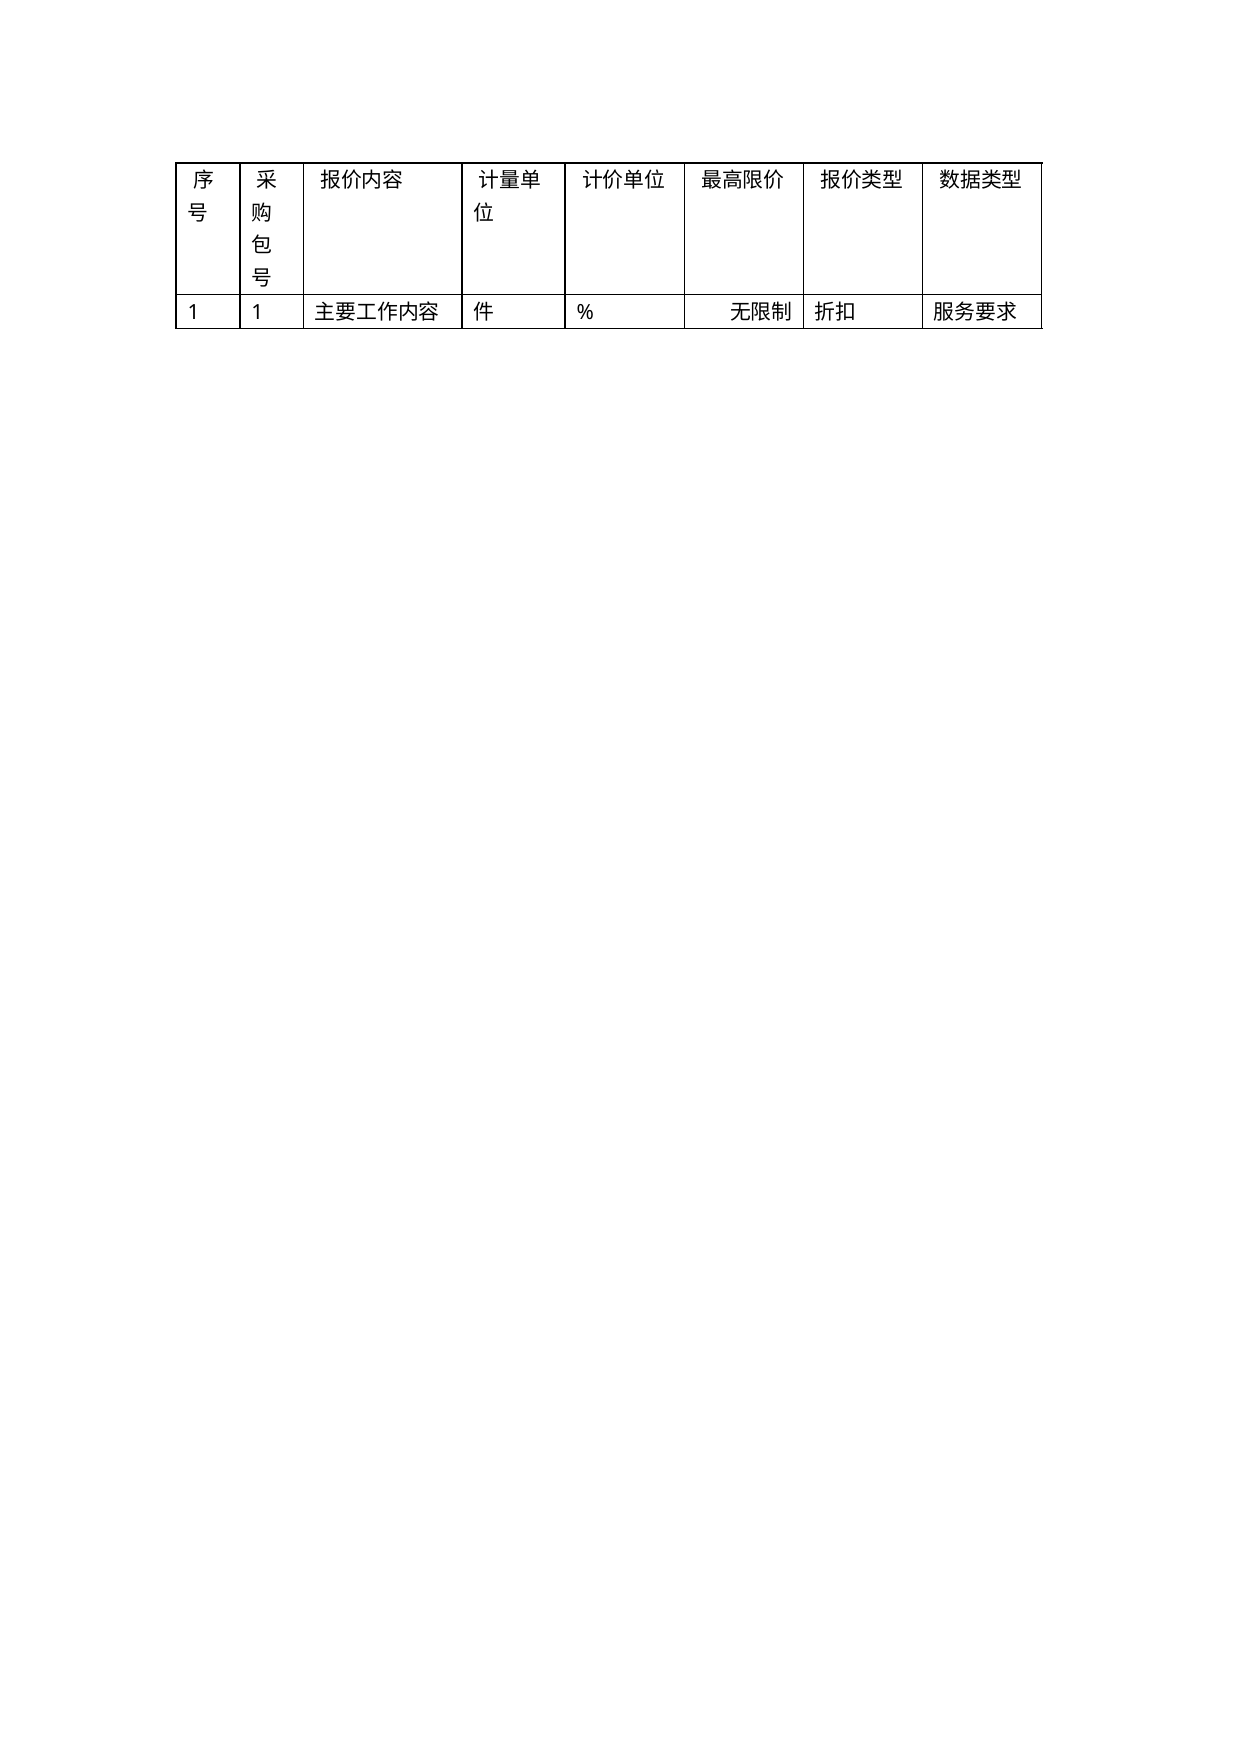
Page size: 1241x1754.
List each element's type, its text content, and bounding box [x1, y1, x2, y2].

table_header 数据类型 [923, 164, 1041, 293]
table_cell 服务要求 [923, 295, 1041, 328]
table_cell 1 [241, 295, 303, 328]
table_cell 1 [177, 295, 239, 328]
table_cell 主要工作内容 [304, 295, 461, 328]
table_header 报价内容 [304, 164, 461, 293]
table_header 报价类型 [804, 164, 922, 293]
table_header 最高限价 [685, 164, 803, 293]
table_header 计价单位 [566, 164, 684, 293]
table_header 计量单位 [463, 164, 564, 293]
table_cell % [566, 295, 684, 328]
table_header 序号 [177, 164, 239, 293]
table_cell 件 [463, 295, 564, 328]
table_header 采购包号 [241, 164, 303, 293]
table_cell 折扣 [804, 295, 922, 328]
table_cell 无限制 [685, 295, 803, 328]
